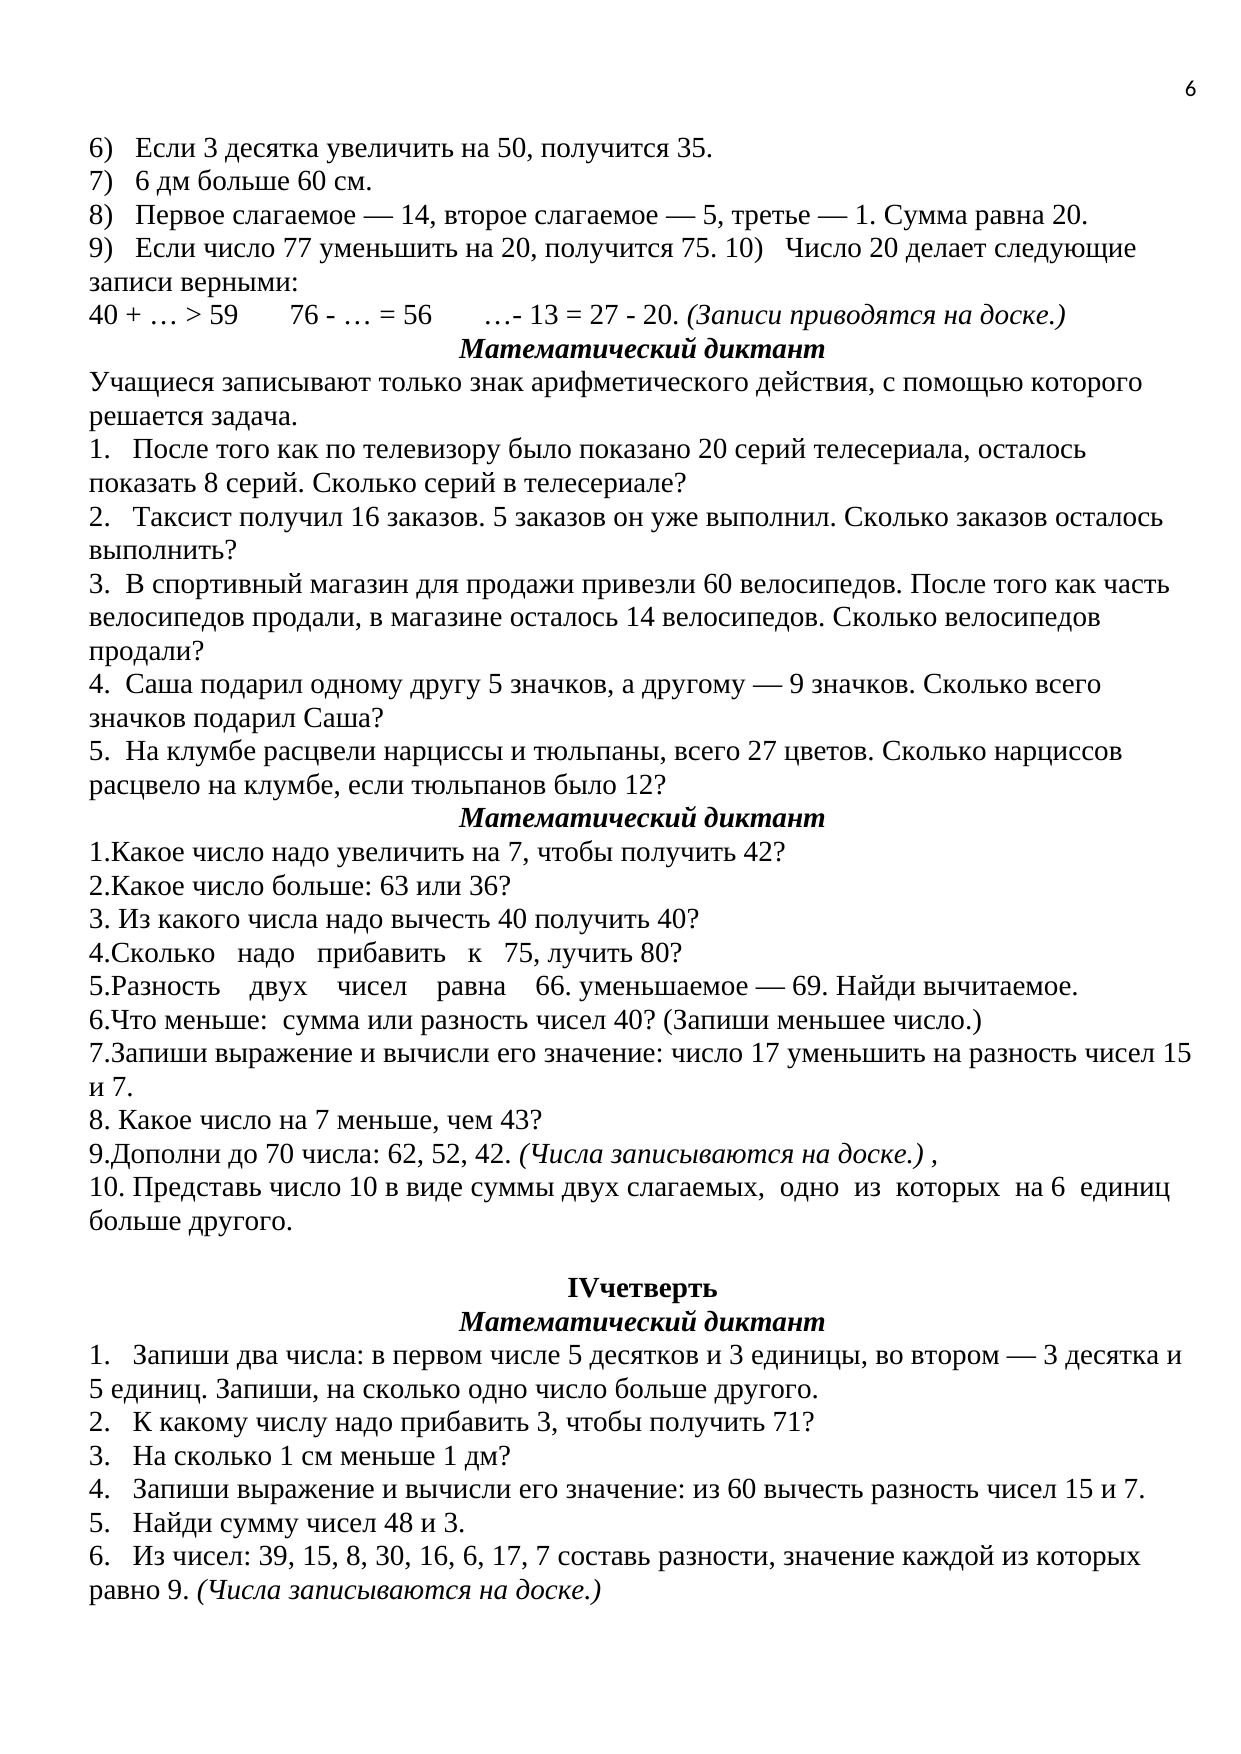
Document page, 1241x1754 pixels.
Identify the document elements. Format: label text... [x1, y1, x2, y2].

text 6. Из чисел: 39, 15, 8, 30, 16, 6, 17, 7 составь разности, значение каждой из которых равно 9. (Числа записываются на доске.) [89, 1538, 1196, 1606]
text 1. После того как по телевизору было показано 20 серий телесериала, осталось показать 8 серий. Сколько серий в телесериале? [89, 432, 1196, 499]
text 40 + … > 59 76 - … = 56 …- 13 = 27 - 20. (Записи приводятся на доске.) [89, 297, 1196, 331]
text 9.Дополни до 70 числа: 62, 52, 42. (Числа записываются на доске.) , [89, 1136, 1196, 1169]
text 4. Саша подарил одному другу 5 значков, а другому — 9 значков. Сколько всего значков подарил Саша? [89, 666, 1196, 733]
text 2. К какому числу надо прибавить 3, чтобы получить 71? [89, 1404, 1196, 1438]
text 4. Запиши выражение и вычисли его значение: из 60 вычесть разность чисел 15 и 7. [89, 1471, 1196, 1505]
text Математический диктант [89, 801, 1196, 834]
text 3. Из какого числа надо вычесть 40 получить 40? [89, 901, 1196, 935]
text 1.Какое число надо увеличить на 7, чтобы получить 42? [89, 834, 1196, 868]
text 1. Запиши два числа: в первом числе 5 десятков и 3 единицы, во втором — 3 десятка и 5 единиц. Запиши, на сколько одно число больше другого. [89, 1337, 1196, 1404]
text 5. Найди сумму чисел 48 и 3. [89, 1505, 1196, 1538]
text 7.Запиши выражение и вычисли его значение: число 17 уменьшить на разность чисел 15 и 7. [89, 1035, 1196, 1102]
text 3. В спортивный магазин для продажи привезли 60 велосипедов. После того как часть велосипедов продали, в магазине осталось 14 велосипедов. Сколько велосипедов продали? [89, 566, 1196, 666]
text 5. На клумбе расцвели нарциссы и тюльпаны, всего 27 цветов. Сколько нарциссов расцвело на клумбе, если тюльпанов было 12? [89, 733, 1196, 801]
text 8) Первое слагаемое — 14, второе слагаемое — 5, третье — 1. Сумма равна 20. [89, 197, 1196, 230]
text IVчетверть [89, 1270, 1196, 1304]
text 8. Какое число на 7 меньше, чем 43? [89, 1102, 1196, 1136]
text Математический диктант [89, 331, 1196, 364]
text Учащиеся записывают только знак арифметического действия, с помощью которого решается задача. [89, 364, 1196, 432]
text 9) Если число 77 уменьшить на 20, получится 75. 10) Число 20 делает следующие записи верными: [89, 230, 1196, 297]
text 6.Что меньше: сумма или разность чисел 40? (Запиши меньшее число.) [89, 1002, 1196, 1035]
text 4.Сколько надо прибавить к 75, лучить 80? [89, 935, 1196, 968]
text 10. Представь число 10 в виде суммы двух слагаемых, одно из которых на 6 единиц больше другого. [89, 1169, 1196, 1237]
text 5.Разность двух чисел равна 66. уменьшаемое — 69. Найди вычитаемое. [89, 968, 1196, 1002]
text 2.Какое число больше: 63 или 36? [89, 868, 1196, 901]
text 7) 6 дм больше 60 см. [89, 163, 1196, 197]
text 3. На сколько 1 см меньше 1 дм? [89, 1438, 1196, 1471]
text Математический диктант [89, 1304, 1196, 1337]
text 2. Таксист получил 16 заказов. 5 заказов он уже выполнил. Сколько заказов осталось выполнить? [89, 499, 1196, 566]
text 6) Если 3 десятка увеличить на 50, получится 35. [89, 130, 1196, 163]
